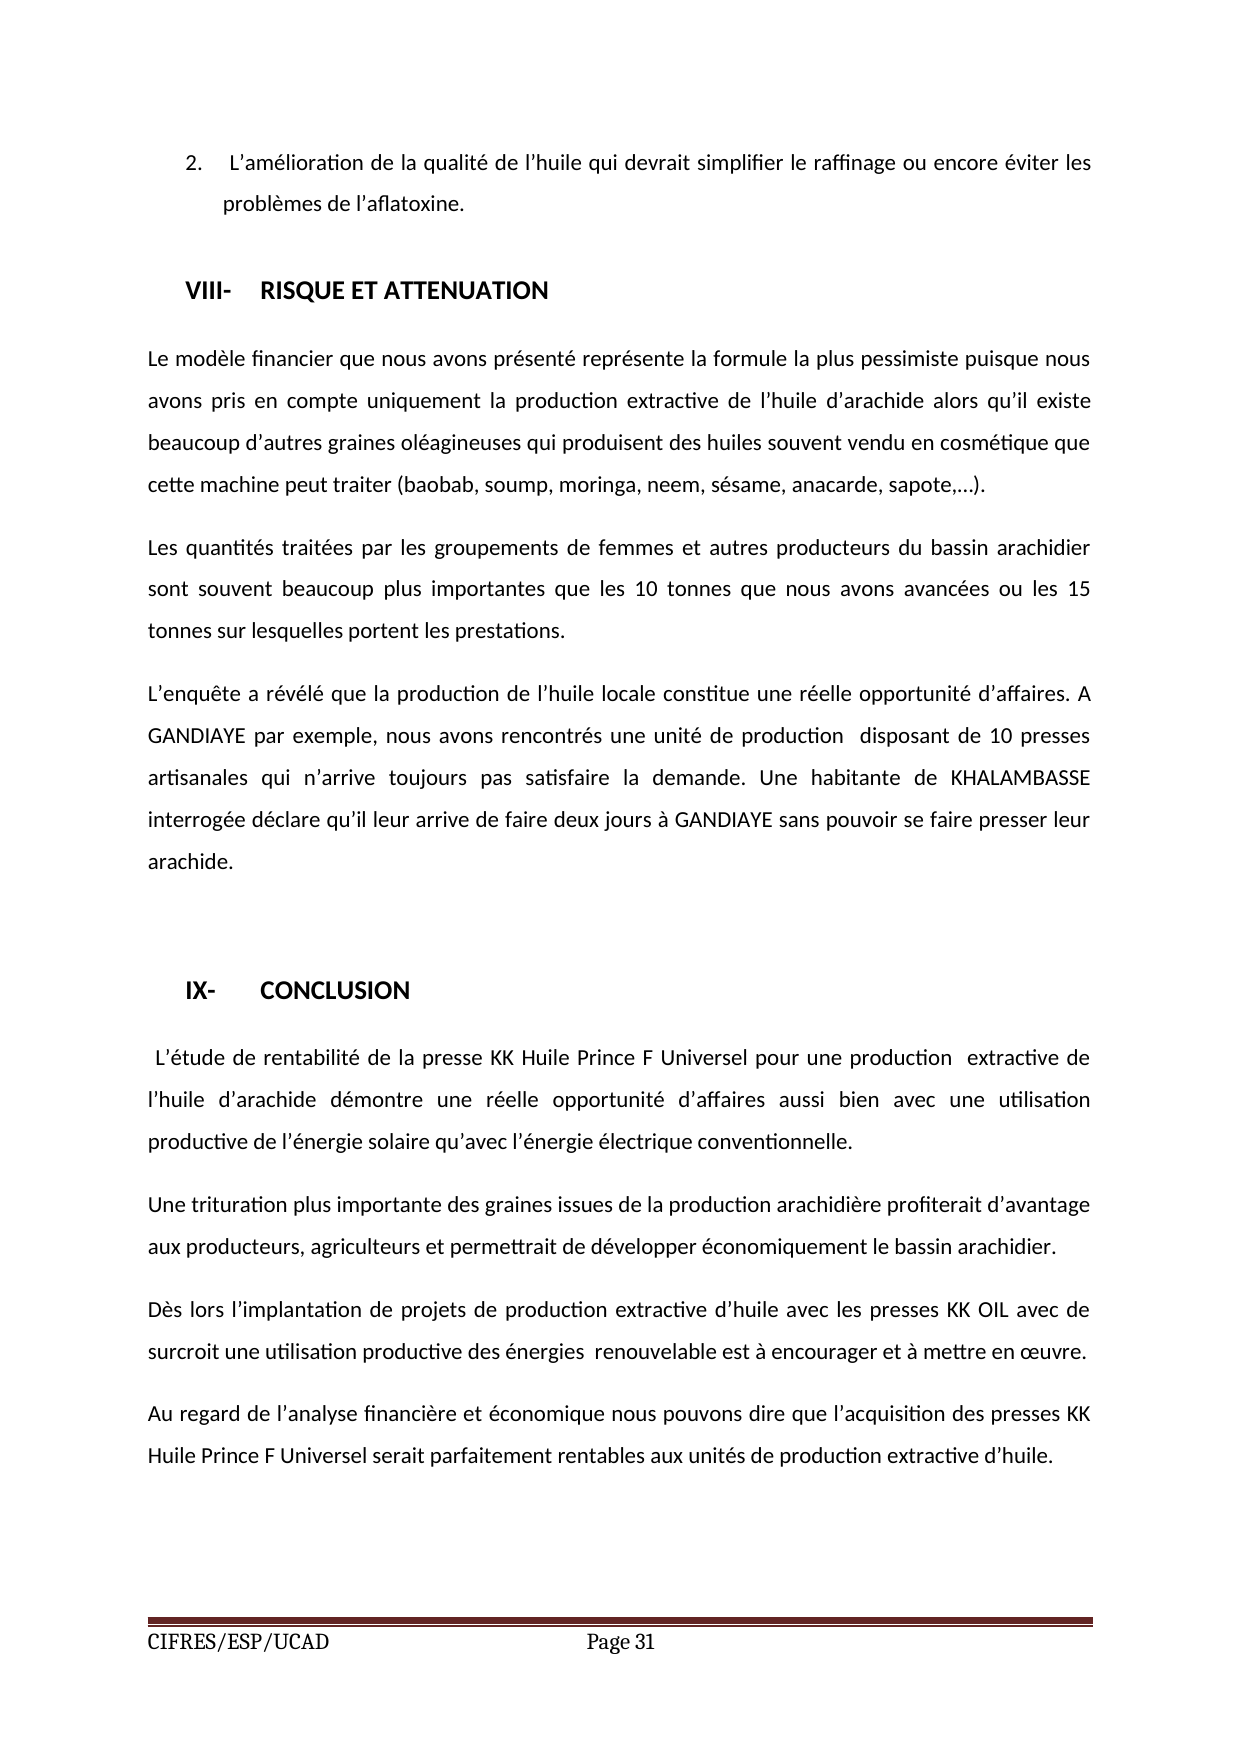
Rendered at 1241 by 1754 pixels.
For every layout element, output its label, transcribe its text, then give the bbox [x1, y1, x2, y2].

list RISQUE ET ATTENUATION [185, 273, 1093, 307]
list CONCLUSION [185, 973, 1093, 1006]
text Les quantités traitées par les groupements de femmes et autres producteurs du bassin arachidier sont souvent beaucoup plus importantes que les 10 tonnes que nous avons avancées ou les 15 tonnes sur lesquelles portent les prestations. [148, 533, 1093, 644]
text Une trituration plus importante des graines issues de la production arachidière profiterait d’avantage aux producteurs, agriculteurs et permettrait de développer économiquement le bassin arachidier. [148, 1190, 1093, 1260]
text L’étude de rentabilité de la presse KK Huile Prince F Universel pour une production extractive de l’huile d’arachide démontre une réelle opportunité d’affaires aussi bien avec une utilisation productive de l’énergie solaire qu’avec l’énergie électrique conventionnelle. [148, 1043, 1093, 1155]
list L’amélioration de la qualité de l’huile qui devrait simplifier le raffinage ou encore éviter les problèmes de l’aflatoxine. [185, 148, 1093, 218]
text Dès lors l’implantation de projets de production extractive d’huile avec les presses KK OIL avec de surcroit une utilisation productive des énergies renouvelable est à encourager et à mettre en œuvre. [148, 1295, 1093, 1365]
text Au regard de l’analyse financière et économique nous pouvons dire que l’acquisition des presses KK Huile Prince F Universel serait parfaitement rentables aux unités de production extractive d’huile. [148, 1399, 1093, 1469]
text L’enquête a révélé que la production de l’huile locale constitue une réelle opportunité d’affaires. A GANDIAYE par exemple, nous avons rencontrés une unité de production disposant de 10 presses artisanales qui n’arrive toujours pas satisfaire la demande. Une habitante de KHALAMBASSE interrogée déclare qu’il leur arrive de faire deux jours à GANDIAYE sans pouvoir se faire presser leur arachide. [148, 679, 1093, 875]
text Le modèle financier que nous avons présenté représente la formule la plus pessimiste puisque nous avons pris en compte uniquement la production extractive de l’huile d’arachide alors qu’il existe beaucoup d’autres graines oléagineuses qui produisent des huiles souvent vendu en cosmétique que cette machine peut traiter (baobab, soump, moringa, neem, sésame, anacarde, sapote,…). [148, 344, 1093, 498]
